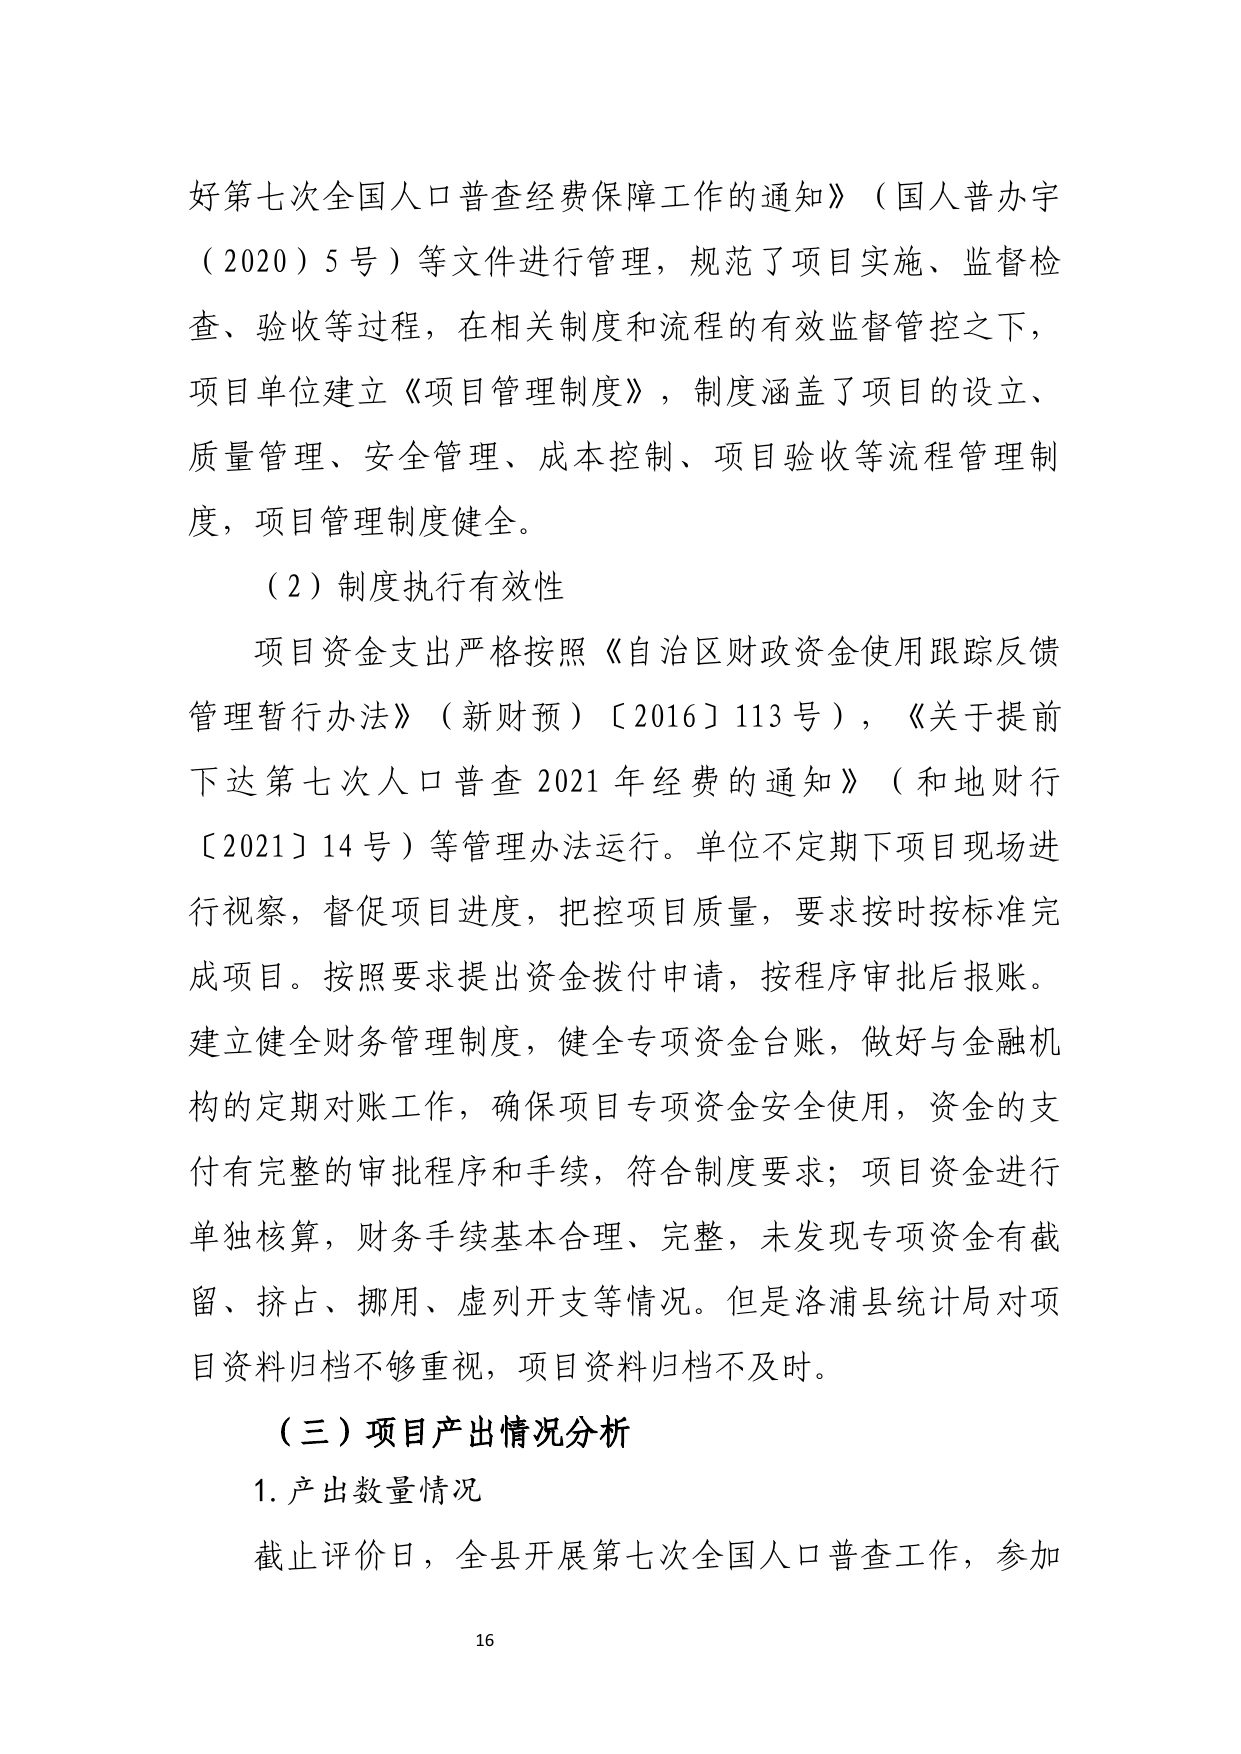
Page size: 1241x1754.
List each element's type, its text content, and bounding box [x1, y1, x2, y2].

text 1.产出数量情况 [187, 1455, 1063, 1520]
list （三）项目产出情况分析 [231, 1397, 1063, 1455]
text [187, 1520, 1063, 1585]
text （2）制度执行有效性 [187, 552, 1063, 617]
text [187, 162, 1063, 552]
text 项目资金支出严格按照《自治区财政资金使用跟踪反馈管理暂行办法》（新财预）〔2016〕113号），《关于提前下达第七次人口普查2021年经费的通知》（和地财行〔2021〕14号）等管理办法运行。单位不定期下项目现场进行视察，督促项目进度，把控项目质量，要求按时按标准完成项目。按照要求提出资金拨付申请，按程序审批后报账。建立健全财务管理制度，健全专项资金台账，做好与金融机构的定期对账工作，确保项目专项资金安全使用，资金的支付有完整的审批程序和手续，符合制度要求；项目资金进行单独核算，财务手续基本合理、完整，未发现专项资金有截留、挤占、挪用、虚列开支等情况。但是洛浦县统计局对项目资料归档不够重视，项目资料归档不及时。 [187, 617, 1063, 1397]
